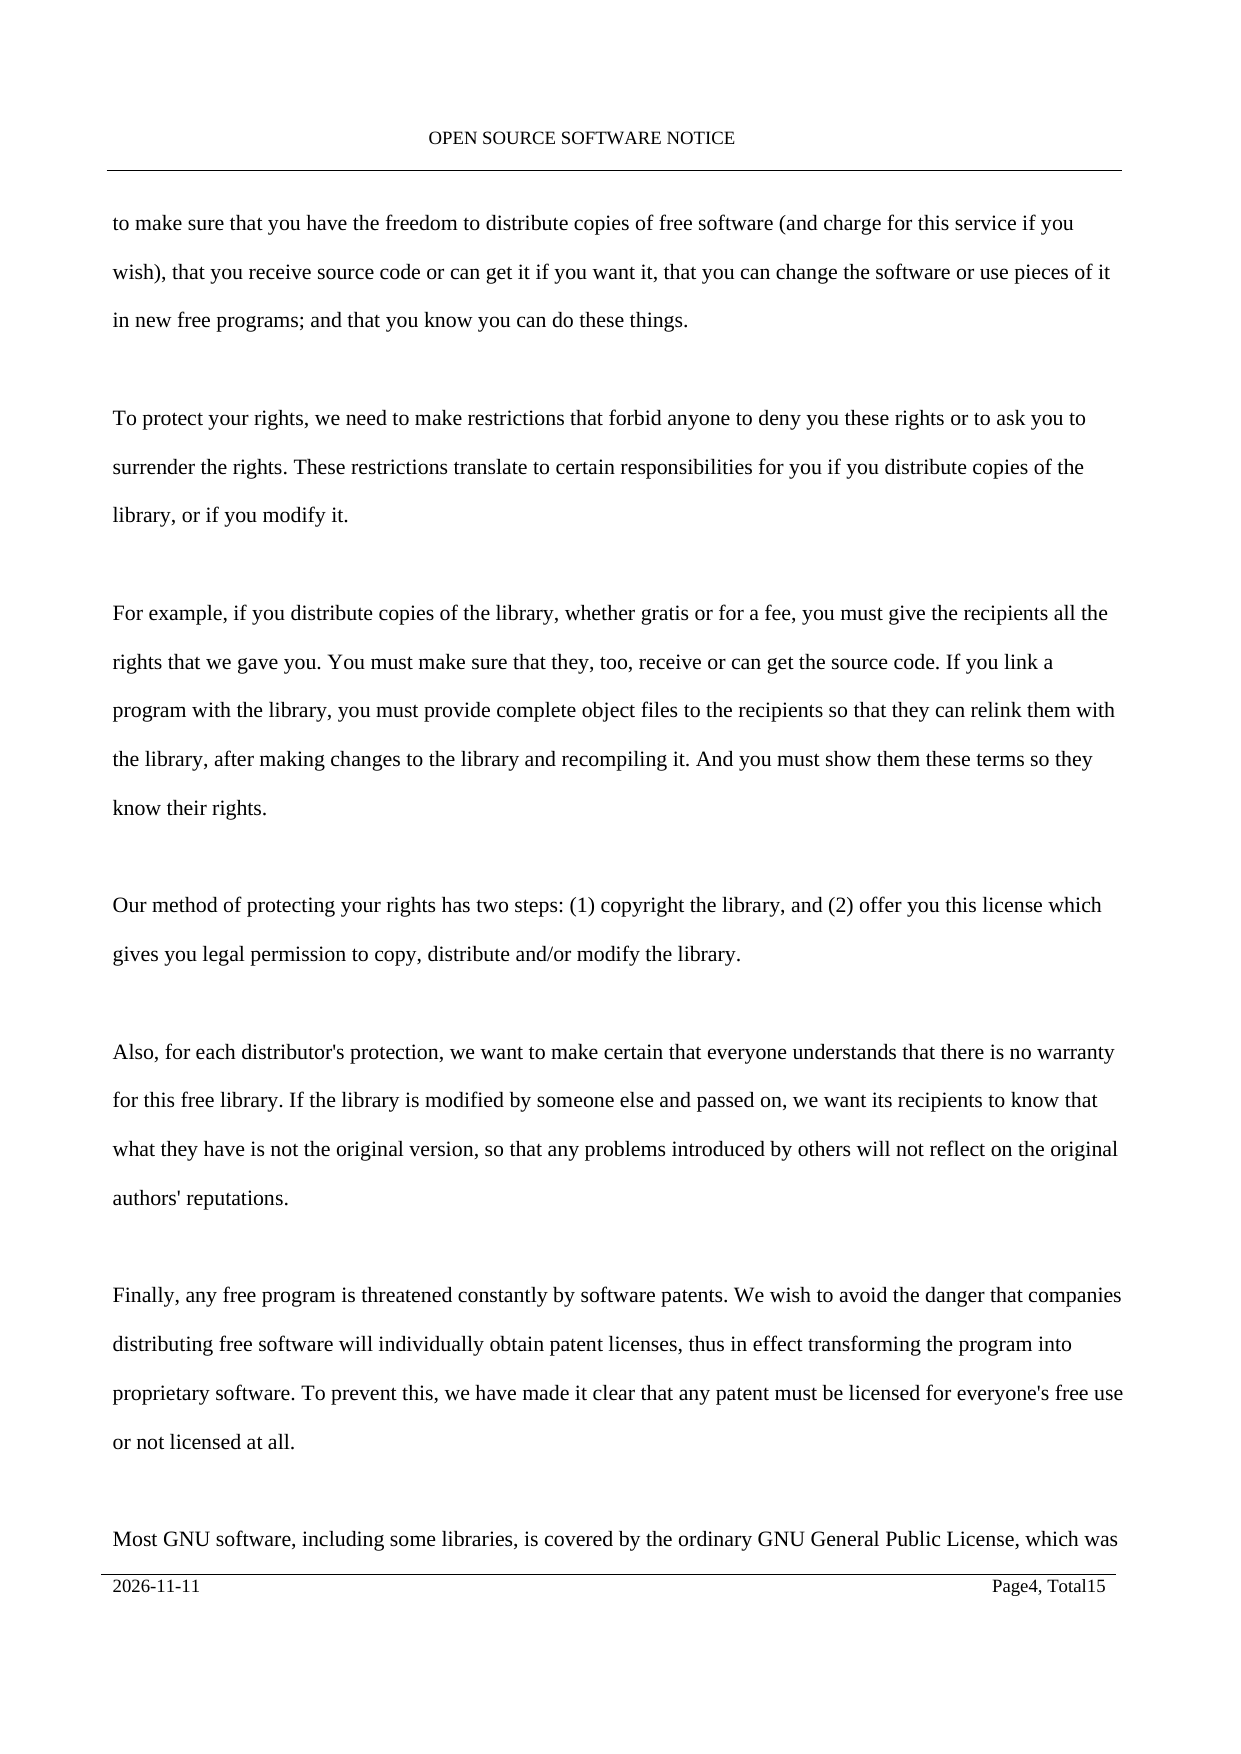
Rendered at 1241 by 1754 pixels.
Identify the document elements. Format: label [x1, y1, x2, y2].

text [112, 206, 1128, 1555]
